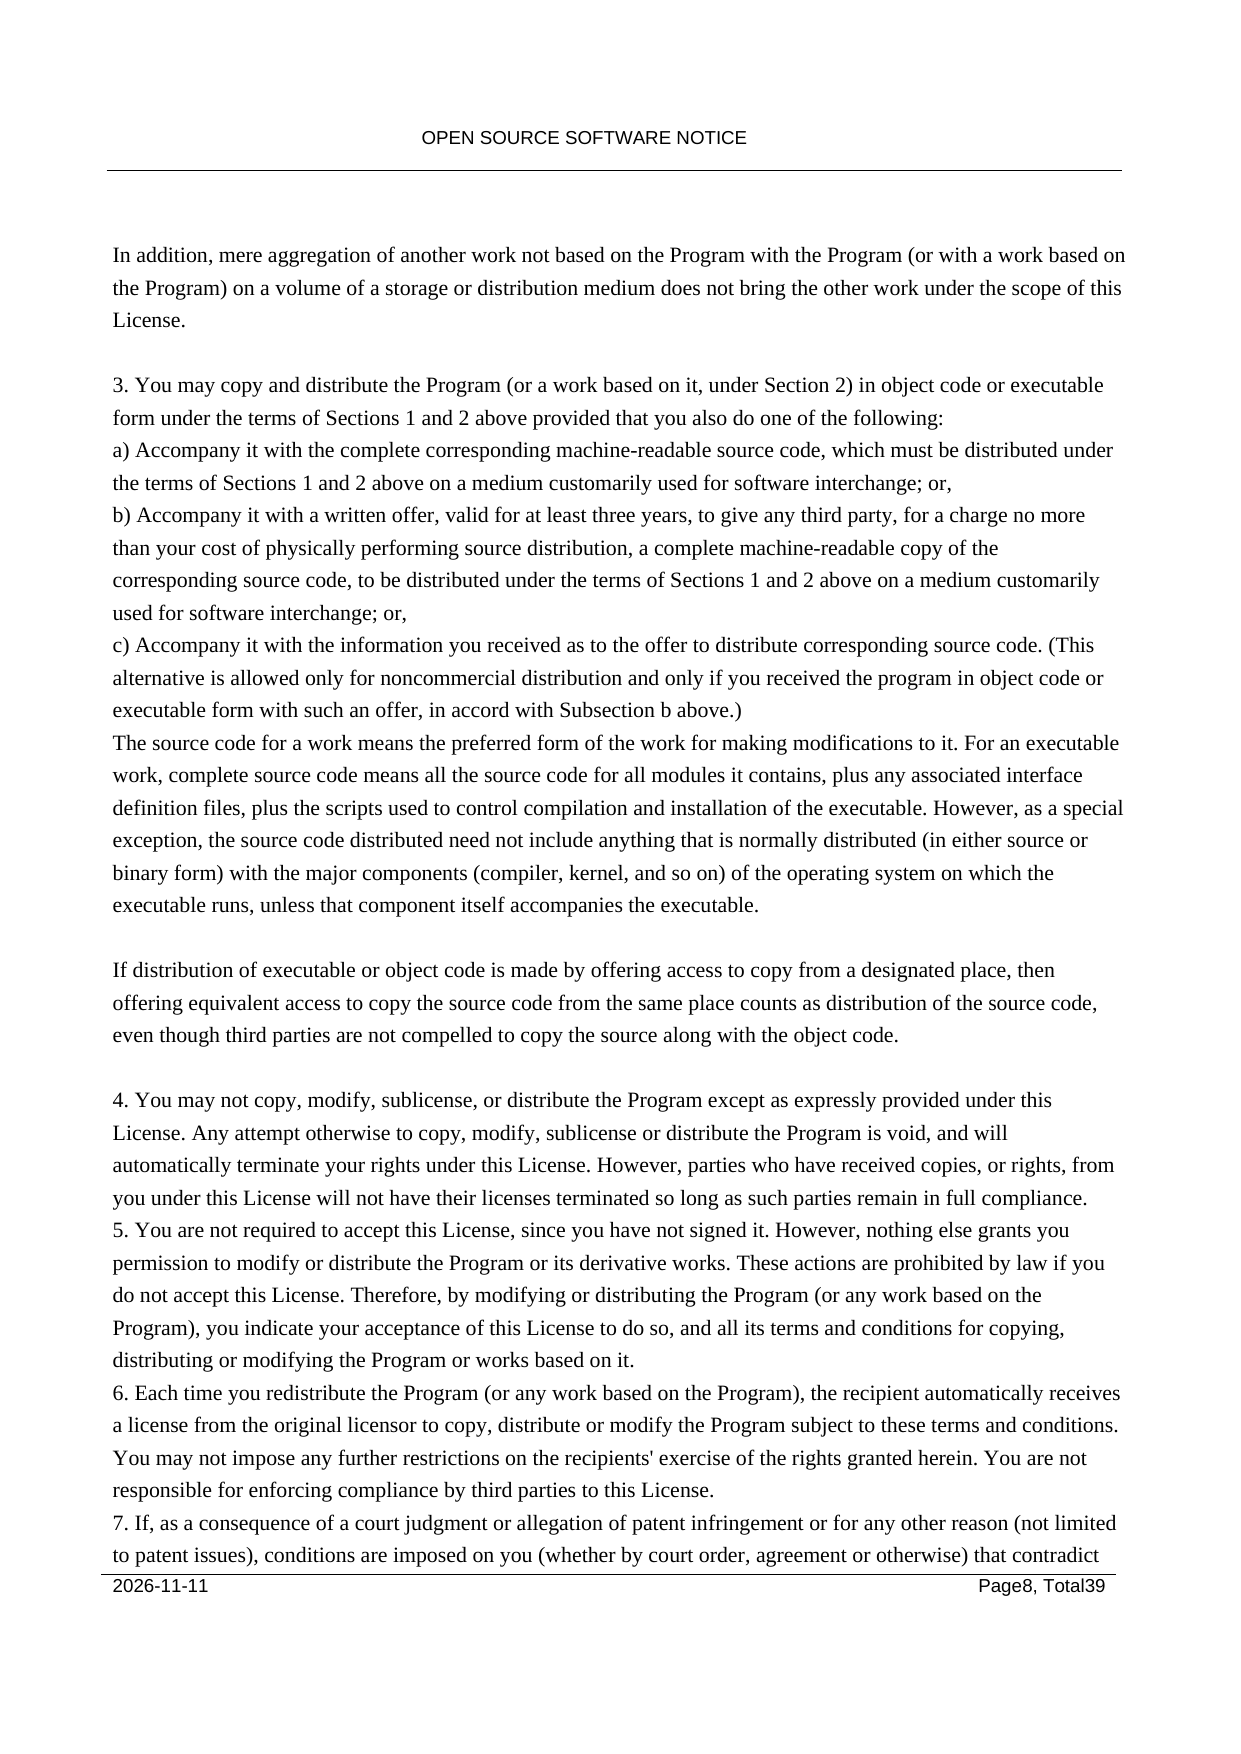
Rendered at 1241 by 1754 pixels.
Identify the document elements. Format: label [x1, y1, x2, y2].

text [112, 206, 1128, 1571]
